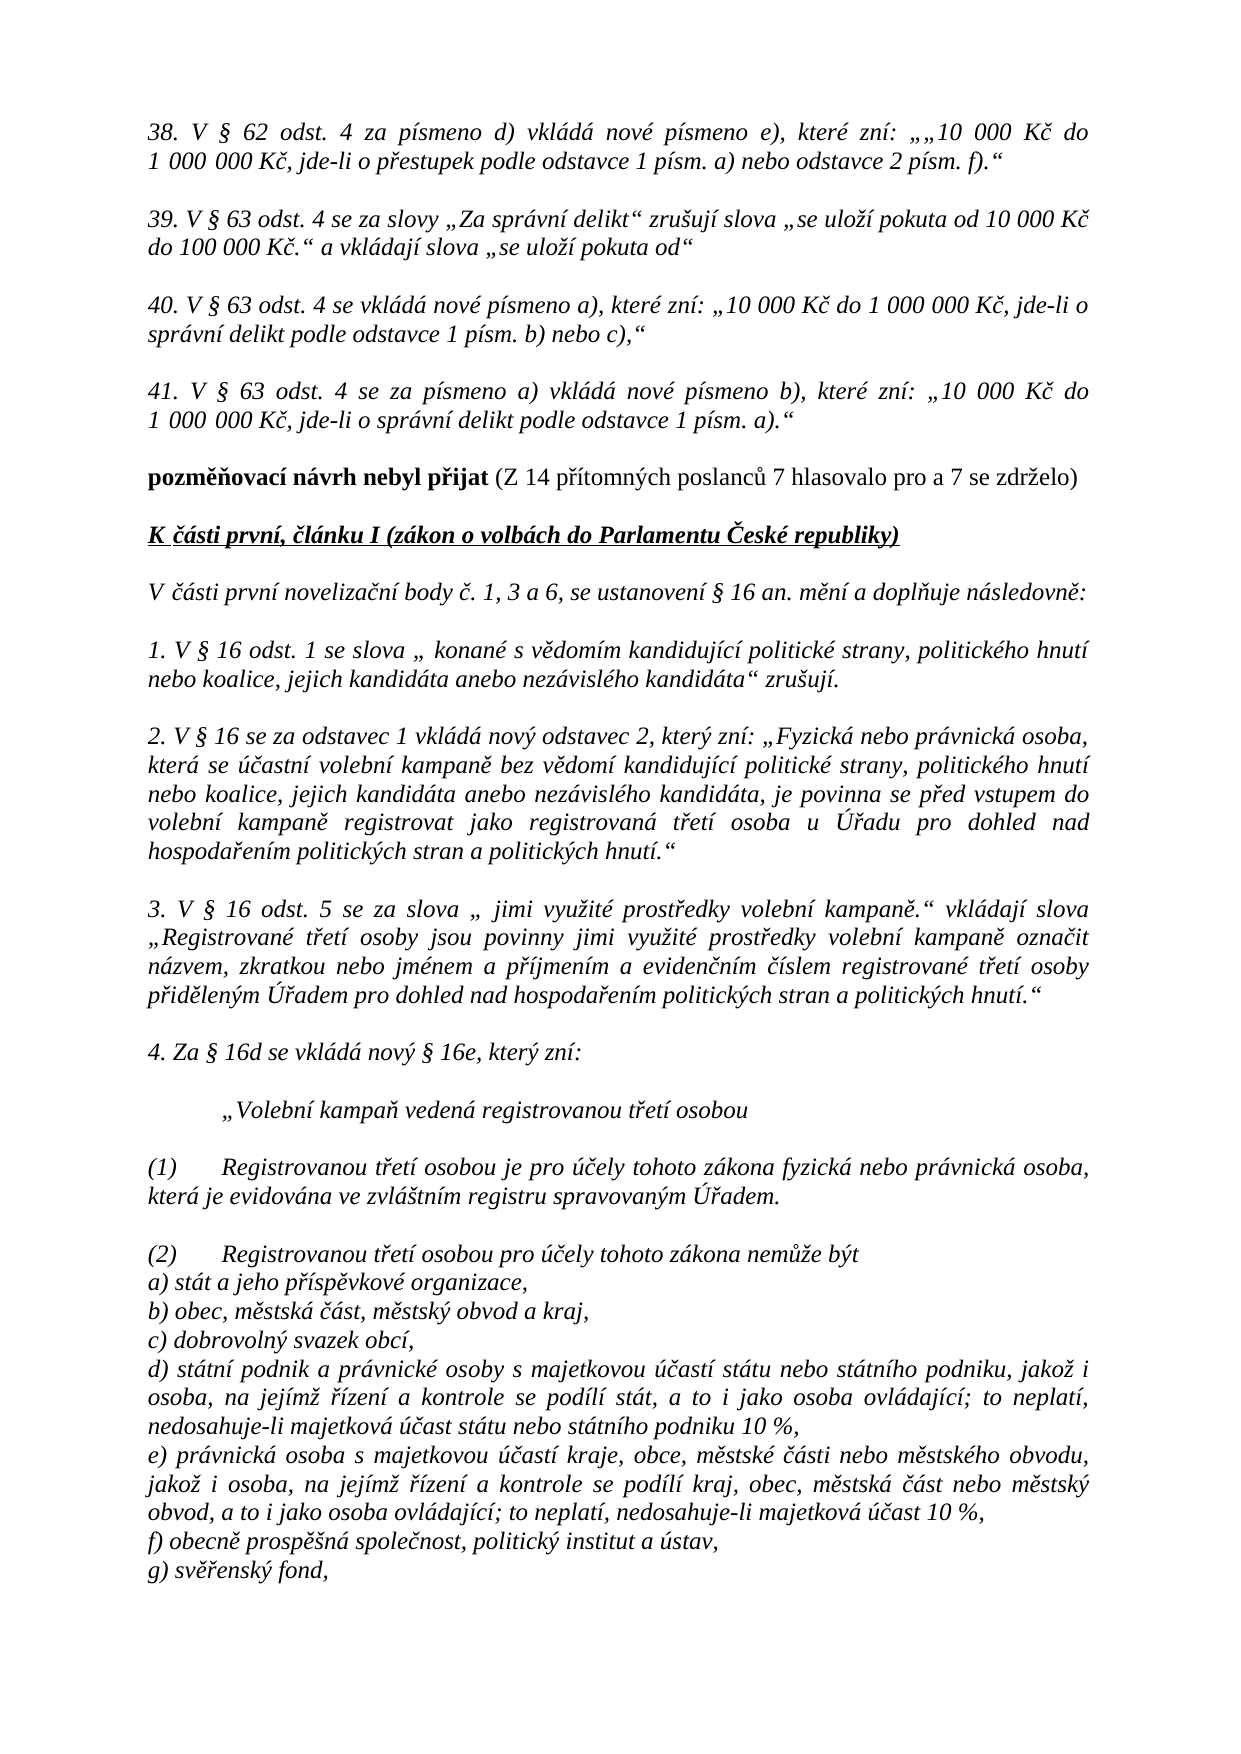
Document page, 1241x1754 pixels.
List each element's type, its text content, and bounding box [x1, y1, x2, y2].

text b) obec, městská část, městský obvod a kraj, [148, 1296, 1093, 1325]
text 1. V § 16 odst. 1 se slova „ konané s vědomím kandidující politické strany, politického hnutí nebo koalice, jejich kandidáta anebo nezávislého kandidáta“ zrušují. [148, 635, 1093, 692]
text 40. V § 63 odst. 4 se vkládá nové písmeno a), které zní: „10 000 Kč do 1 000 000 Kč, jde-li o správní delikt podle odstavce 1 písm. b) nebo c),“ [148, 290, 1093, 347]
text f) obecně prospěšná společnost, politický institut a ústav, [148, 1526, 1093, 1555]
text a) stát a jeho příspěvkové organizace, [148, 1267, 1093, 1296]
text 3. V § 16 odst. 5 se za slova „ jimi využité prostředky volební kampaně.“ vkládají slova „Registrované třetí osoby jsou povinny jimi využité prostředky volební kampaně označit názvem, zkratkou nebo jménem a příjmením a evidenčním číslem registrované třetí osoby přiděleným Úřadem pro dohled nad hospodařením politických stran a politických hnutí.“ [148, 894, 1093, 1009]
text „Volební kampaň vedená registrovanou třetí osobou [148, 1095, 1093, 1124]
text 2. V § 16 se za odstavec 1 vkládá nový odstavec 2, který zní: „Fyzická nebo právnická osoba, která se účastní volební kampaně bez vědomí kandidující politické strany, politického hnutí nebo koalice, jejich kandidáta anebo nezávislého kandidáta, je povinna se před vstupem do volební kampaně registrovat jako registrovaná třetí osoba u Úřadu pro dohled nad hospodařením politických stran a politických hnutí.“ [148, 721, 1093, 865]
text 4. Za § 16d se vkládá nový § 16e, který zní: [148, 1037, 1093, 1066]
text K části první, článku I (zákon o volbách do Parlamentu České republiky) [148, 520, 1093, 549]
text 39. V § 63 odst. 4 se za slovy „Za správní delikt“ zrušují slova „se uloží pokuta od 10 000 Kč do 100 000 Kč.“ a vkládají slova „se uloží pokuta od“ [148, 204, 1093, 261]
text g) svěřenský fond, [148, 1555, 1093, 1584]
text c) dobrovolný svazek obcí, [148, 1325, 1093, 1354]
text 41. V § 63 odst. 4 se za písmeno a) vkládá nové písmeno b), které zní: „10 000 Kč do 1 000 000 Kč, jde-li o správní delikt podle odstavce 1 písm. a).“ [148, 376, 1093, 434]
text (2) Registrovanou třetí osobou pro účely tohoto zákona nemůže být [148, 1239, 1093, 1267]
text d) státní podnik a právnické osoby s majetkovou účastí státu nebo státního podniku, jakož i osoba, na jejímž řízení a kontrole se podílí stát, a to i jako osoba ovládající; to neplatí, nedosahuje-li majetková účast státu nebo státního podniku 10 %, [148, 1354, 1093, 1440]
text 38. V § 62 odst. 4 za písmeno d) vkládá nové písmeno e), které zní: „„10 000 Kč do 1 000 000 Kč, jde-li o přestupek podle odstavce 1 písm. a) nebo odstavce 2 písm. f).“ [148, 117, 1093, 175]
text (1) Registrovanou třetí osobou je pro účely tohoto zákona fyzická nebo právnická osoba, která je evidována ve zvláštním registru spravovaným Úřadem. [148, 1152, 1093, 1210]
text V části první novelizační body č. 1, 3 a 6, se ustanovení § 16 an. mění a doplňuje následovně: [148, 577, 1093, 606]
text pozměňovací návrh nebyl přijat (Z 14 přítomných poslanců 7 hlasovalo pro a 7 se zdrželo) [148, 462, 1093, 491]
text e) právnická osoba s majetkovou účastí kraje, obce, městské části nebo městského obvodu, jakož i osoba, na jejímž řízení a kontrole se podílí kraj, obec, městská část nebo městský obvod, a to i jako osoba ovládající; to neplatí, nedosahuje-li majetková účast 10 %, [148, 1440, 1093, 1526]
